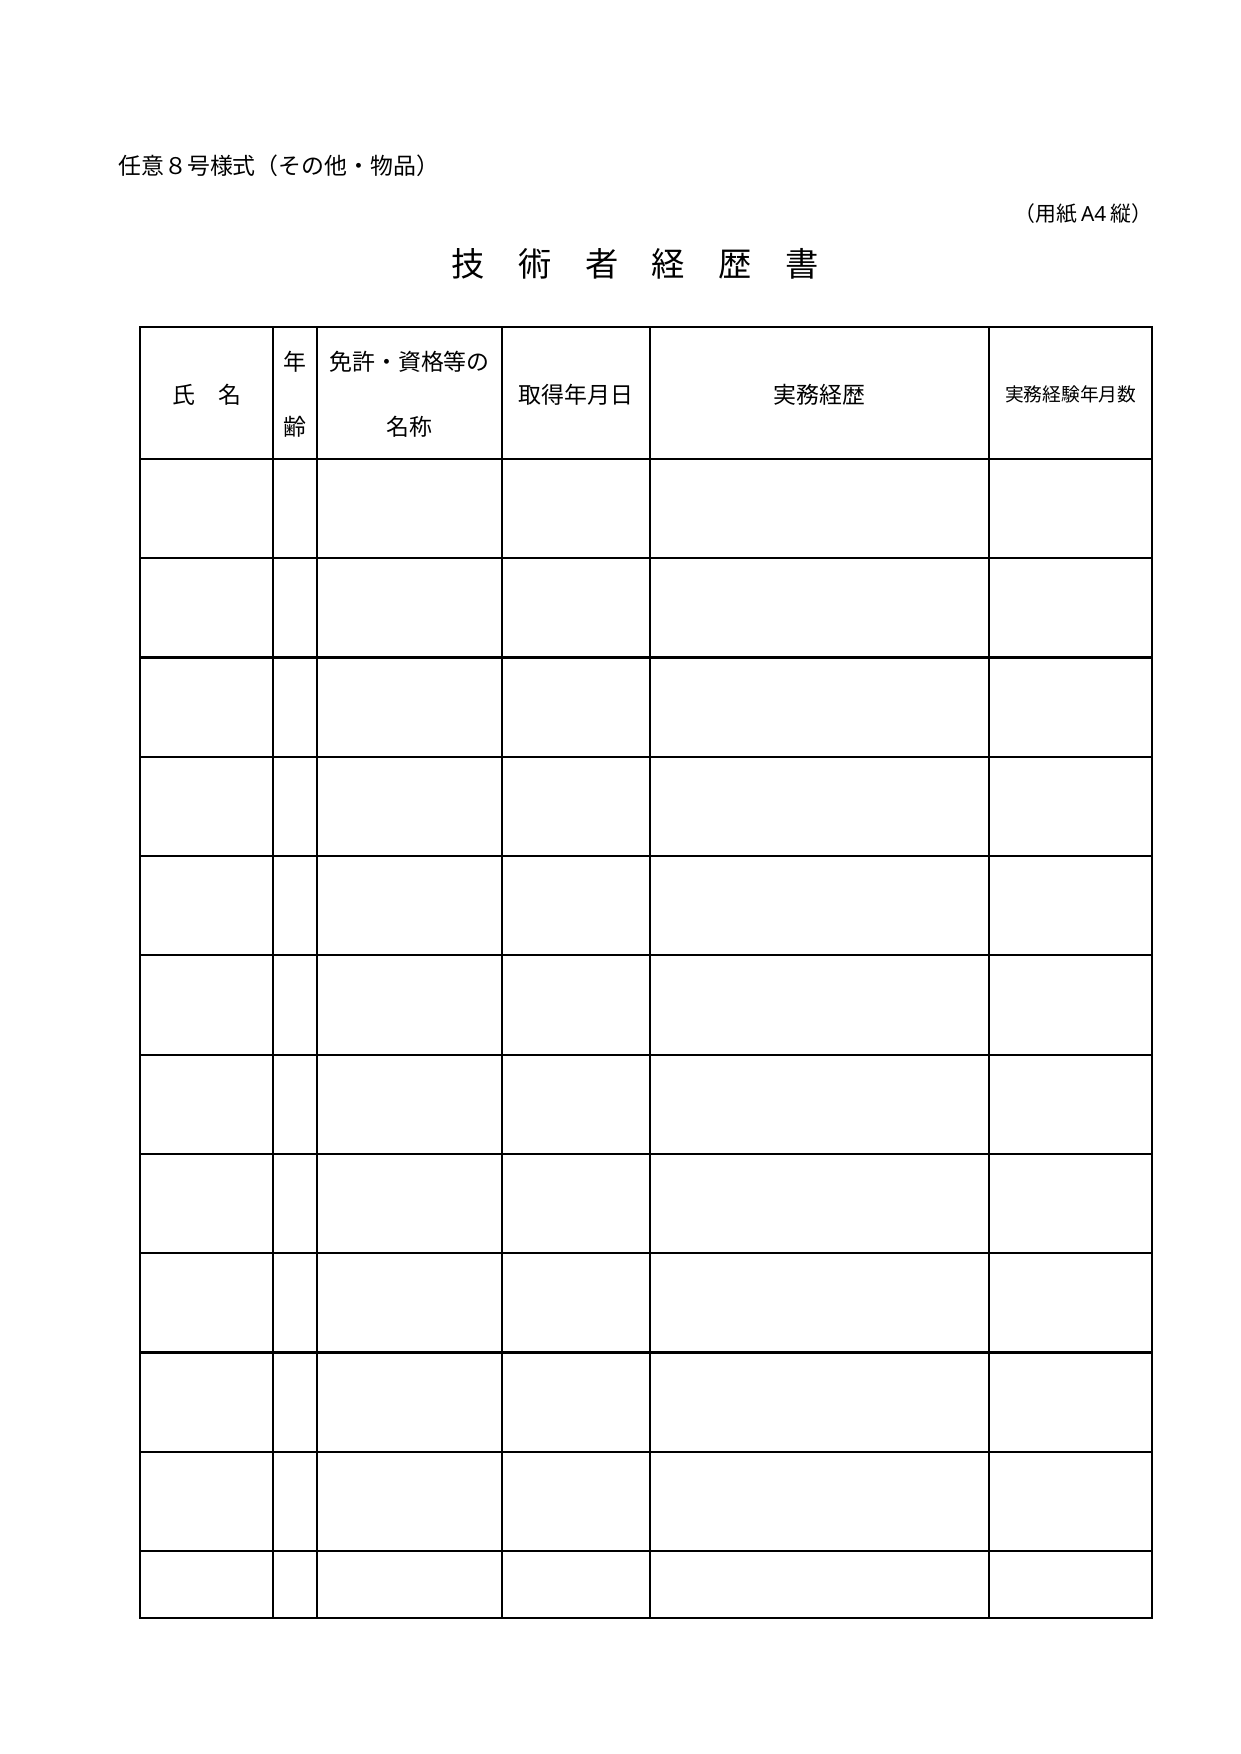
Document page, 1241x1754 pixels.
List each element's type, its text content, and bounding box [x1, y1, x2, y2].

table_cell [990, 659, 1151, 756]
table_cell [141, 758, 272, 855]
table_cell [651, 758, 988, 855]
table_cell [274, 1056, 316, 1153]
text 任意８号様式（その他・物品） [118, 132, 1152, 197]
table_cell [141, 1354, 272, 1451]
table_cell [141, 659, 272, 756]
table_cell [990, 1354, 1151, 1451]
table_cell [318, 1354, 501, 1451]
table_cell [274, 1552, 316, 1617]
table_cell [318, 956, 501, 1053]
table_cell [990, 758, 1151, 855]
table_cell [318, 1254, 501, 1351]
table_cell [990, 1056, 1151, 1153]
table_cell [990, 956, 1151, 1053]
table_cell [141, 460, 272, 557]
table_cell [318, 559, 501, 656]
table_cell [503, 1354, 649, 1451]
table_cell [141, 1552, 272, 1617]
table_cell [990, 460, 1151, 557]
table_cell [274, 559, 316, 656]
table_header 年齢 [274, 328, 316, 458]
table_cell [318, 1056, 501, 1153]
table_cell [318, 857, 501, 954]
table_cell [651, 559, 988, 656]
table_cell [651, 1056, 988, 1153]
table_cell [274, 956, 316, 1053]
table_cell [274, 758, 316, 855]
table_cell [503, 559, 649, 656]
table_cell [651, 956, 988, 1053]
table_cell [318, 659, 501, 756]
text 技 術 者 経 歴 書 [118, 229, 1152, 294]
table_cell [990, 1155, 1151, 1252]
table_cell [990, 1552, 1151, 1617]
table_cell [503, 1056, 649, 1153]
table_cell [651, 1453, 988, 1550]
table_cell [141, 1155, 272, 1252]
table_cell [274, 1254, 316, 1351]
table_cell [141, 1254, 272, 1351]
table_cell [141, 956, 272, 1053]
table_cell [318, 460, 501, 557]
table_cell [503, 659, 649, 756]
table_cell [503, 758, 649, 855]
table_cell [274, 1155, 316, 1252]
table_cell [141, 1056, 272, 1153]
text （用紙A4縦） [118, 197, 1152, 229]
table_cell [503, 1254, 649, 1351]
table_header 取得年月日 [503, 328, 649, 458]
table_cell [141, 559, 272, 656]
table_cell [274, 1453, 316, 1550]
table_cell [651, 1354, 988, 1451]
table_cell [274, 1354, 316, 1451]
table_cell [318, 1155, 501, 1252]
table_cell [990, 559, 1151, 656]
table_cell [651, 1254, 988, 1351]
table_header 氏 名 [141, 328, 272, 458]
table_cell [651, 1155, 988, 1252]
table_cell [503, 1453, 649, 1550]
table_cell [274, 857, 316, 954]
table_cell [141, 1453, 272, 1550]
table_cell [651, 460, 988, 557]
table_cell [990, 1254, 1151, 1351]
table_header 免許・資格等の名称 [318, 328, 501, 458]
table_cell [990, 1453, 1151, 1550]
table_cell [318, 1453, 501, 1550]
table_cell [503, 1155, 649, 1252]
table_cell [274, 659, 316, 756]
table_cell [503, 1552, 649, 1617]
table_header 実務経歴 [651, 328, 988, 458]
table_cell [503, 956, 649, 1053]
table_cell [141, 857, 272, 954]
table_cell [503, 857, 649, 954]
table_header 実務経験年月数 [990, 328, 1151, 458]
table_cell [318, 758, 501, 855]
table_cell [651, 659, 988, 756]
table_cell [274, 460, 316, 557]
table_cell [503, 460, 649, 557]
table_cell [651, 857, 988, 954]
table_cell [990, 857, 1151, 954]
table_cell [651, 1552, 988, 1617]
table_cell [318, 1552, 501, 1617]
